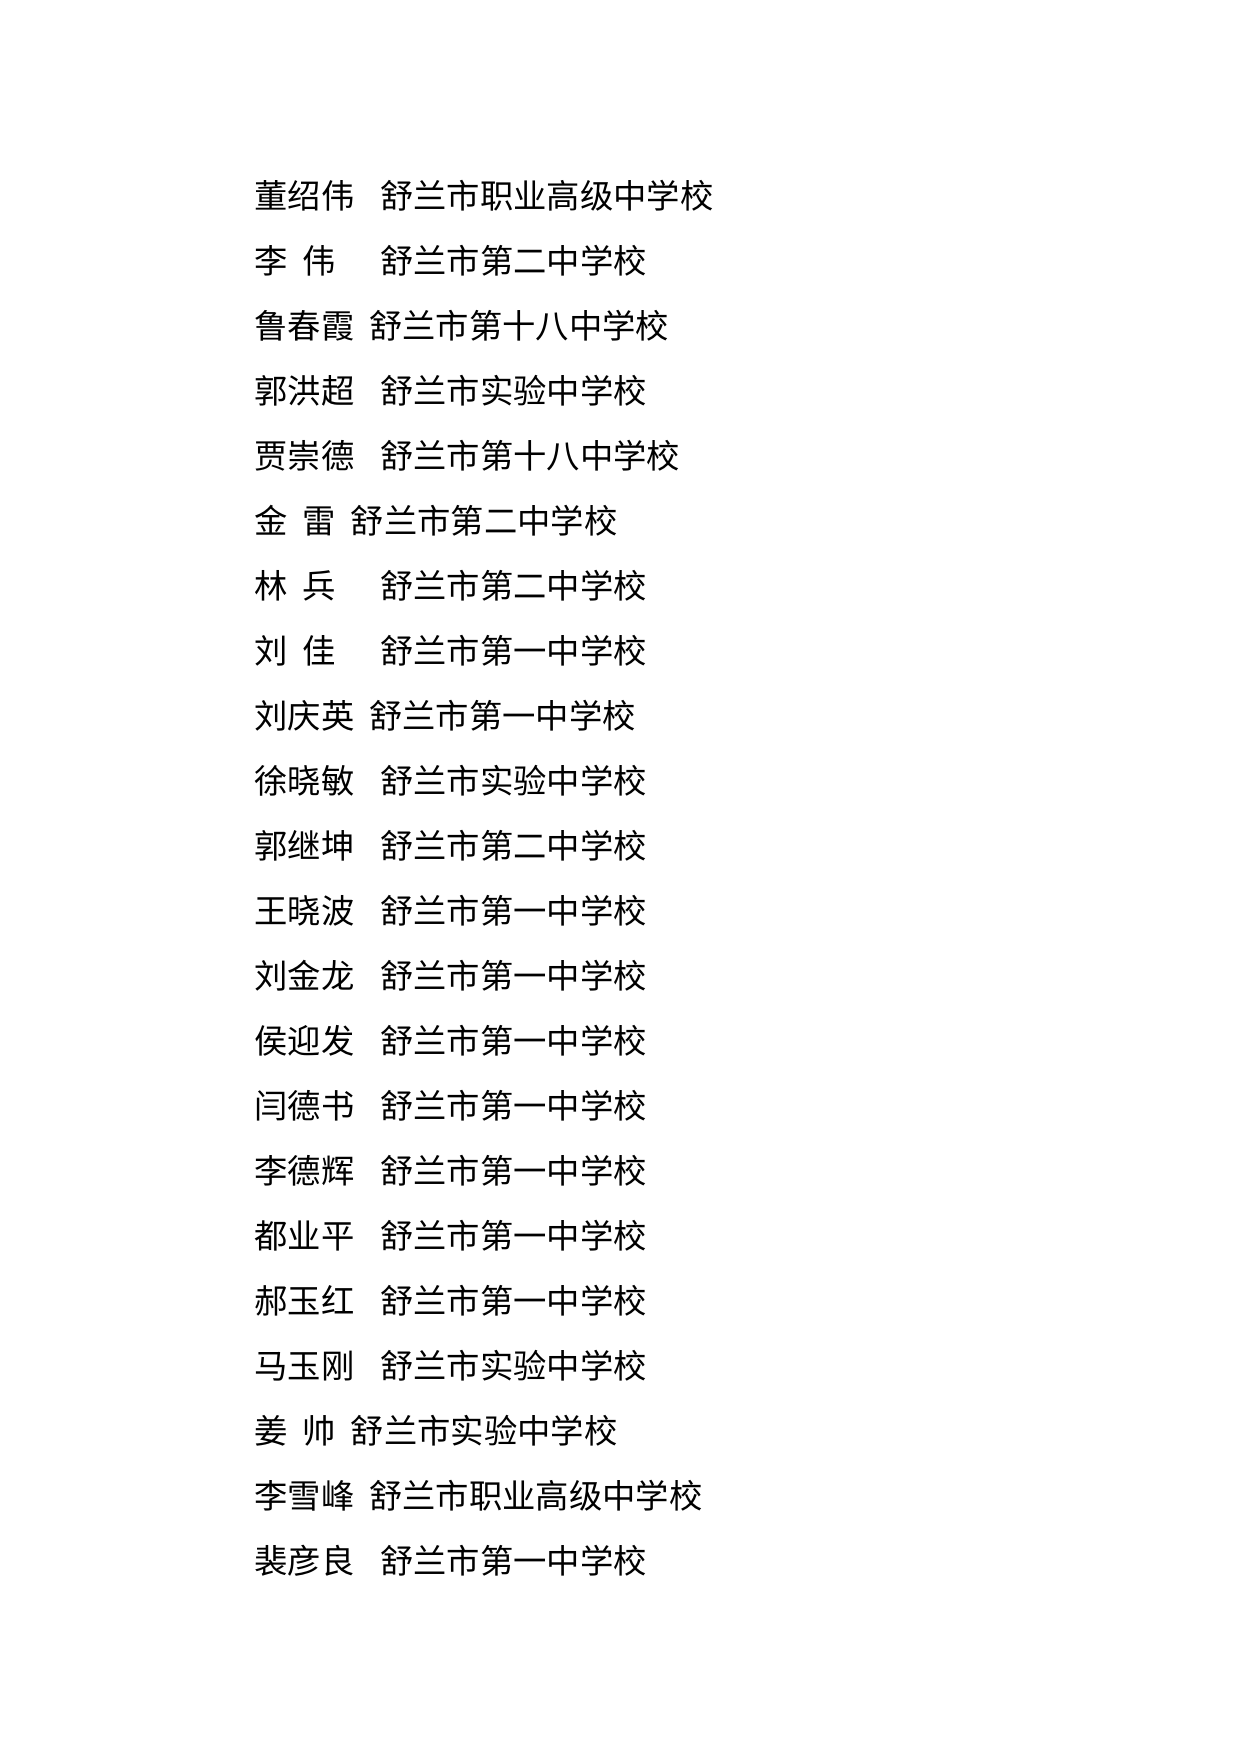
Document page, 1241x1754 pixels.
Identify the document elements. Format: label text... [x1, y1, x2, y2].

text 李 伟 舒兰市第二中学校 [187, 227, 1053, 292]
text 李雪峰 舒兰市职业高级中学校 [187, 1462, 1053, 1527]
text 鲁春霞 舒兰市第十八中学校 [187, 292, 1053, 357]
text 刘金龙 舒兰市第一中学校 [187, 942, 1053, 1007]
text 郝玉红 舒兰市第一中学校 [187, 1267, 1053, 1332]
text 林 兵 舒兰市第二中学校 [187, 552, 1053, 617]
text 都业平 舒兰市第一中学校 [187, 1202, 1053, 1267]
text 姜 帅 舒兰市实验中学校 [187, 1397, 1053, 1462]
text 裴彦良 舒兰市第一中学校 [187, 1527, 1053, 1592]
text 郭继坤 舒兰市第二中学校 [187, 812, 1053, 877]
text 刘庆英 舒兰市第一中学校 [187, 682, 1053, 747]
text 董绍伟 舒兰市职业高级中学校 [187, 162, 1053, 227]
text 李德辉 舒兰市第一中学校 [187, 1137, 1053, 1202]
text 金 雷 舒兰市第二中学校 [187, 487, 1053, 552]
text 王晓波 舒兰市第一中学校 [187, 877, 1053, 942]
text 郭洪超 舒兰市实验中学校 [187, 357, 1053, 422]
text 马玉刚 舒兰市实验中学校 [187, 1332, 1053, 1397]
text 侯迎发 舒兰市第一中学校 [187, 1007, 1053, 1072]
text 徐晓敏 舒兰市实验中学校 [187, 747, 1053, 812]
text 刘 佳 舒兰市第一中学校 [187, 617, 1053, 682]
text 贾崇德 舒兰市第十八中学校 [187, 422, 1053, 487]
text 闫德书 舒兰市第一中学校 [187, 1072, 1053, 1137]
